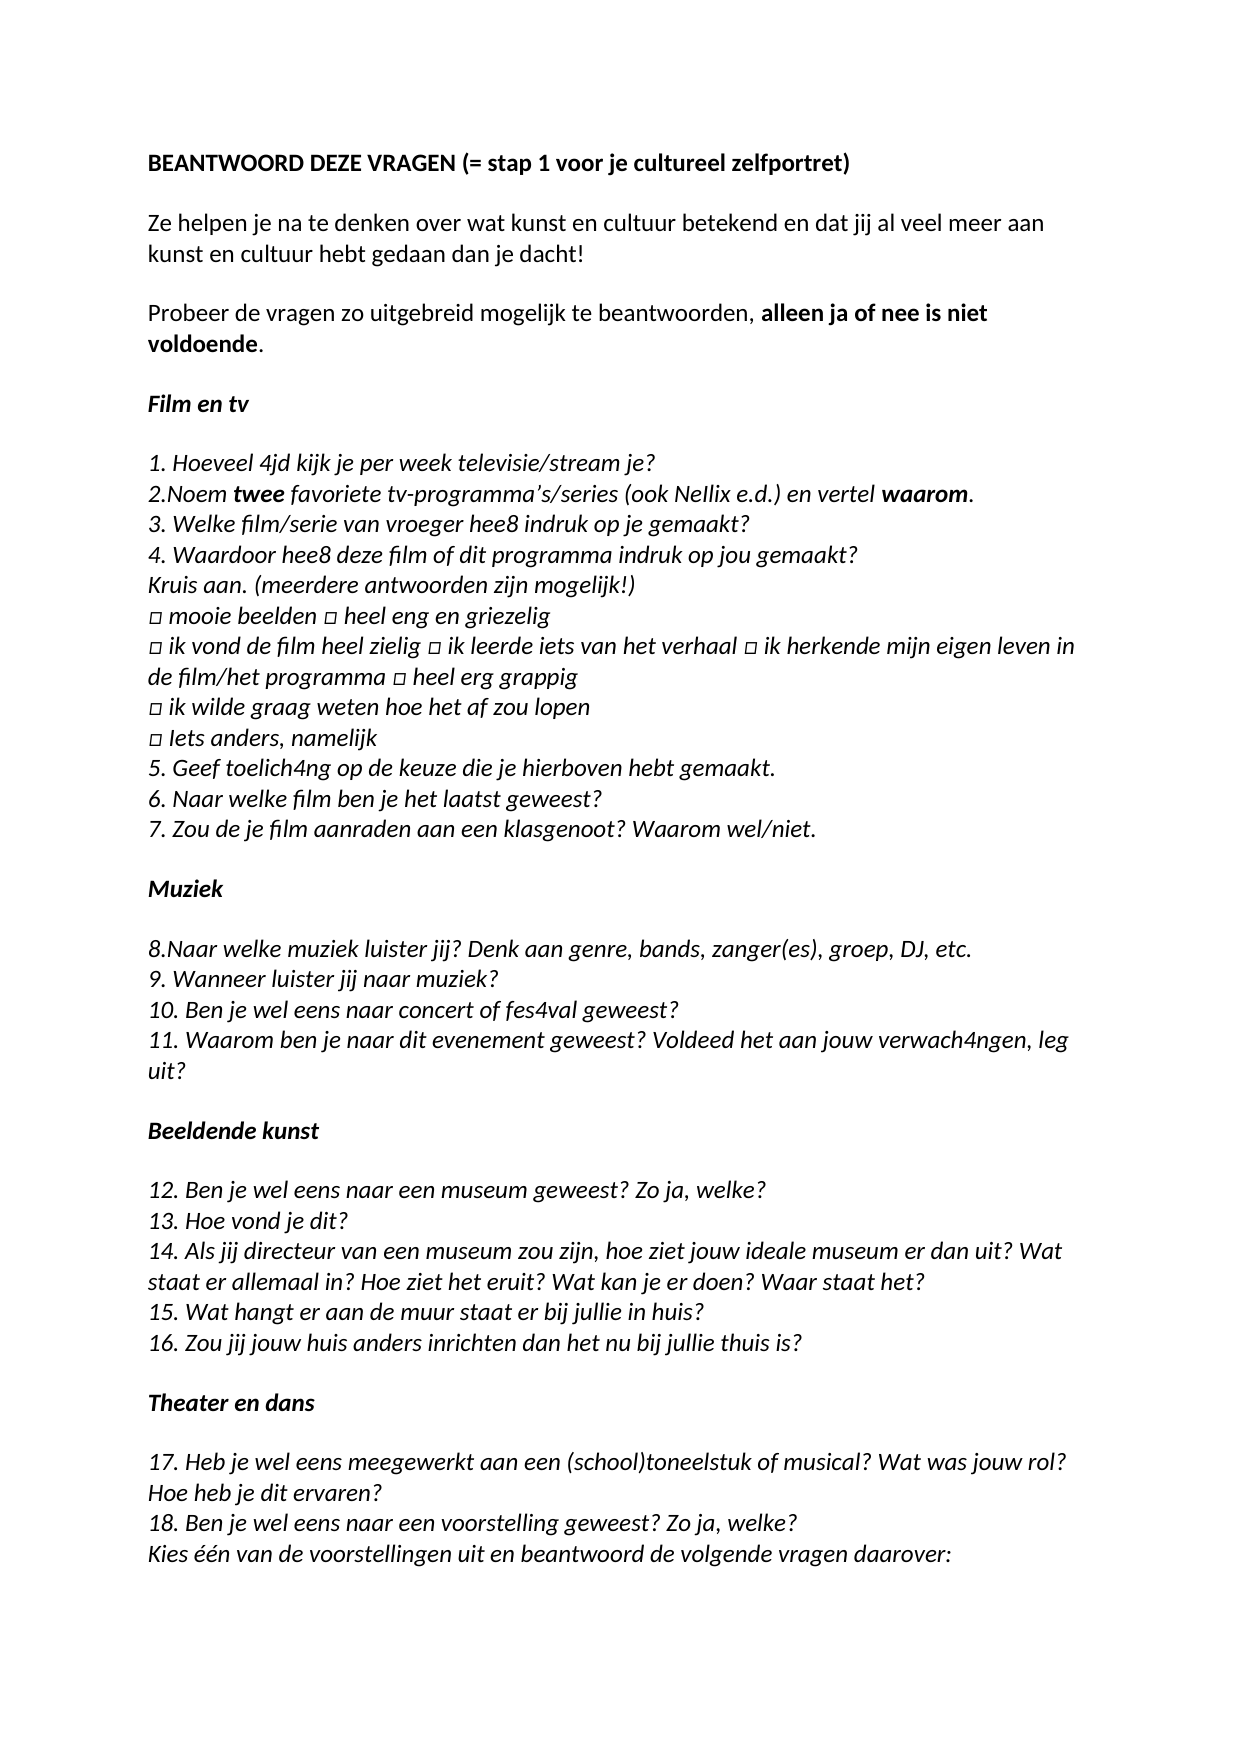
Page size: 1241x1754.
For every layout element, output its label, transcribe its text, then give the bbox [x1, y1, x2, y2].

text Beeldende kunst [148, 1115, 1093, 1145]
text Muziek [148, 873, 1093, 904]
text 12. Ben je wel eens naar een museum geweest? Zo ja, welke? 13. Hoe vond je dit? 14. Als jij directeur van een museum zou zijn, hoe ziet jouw ideale museum er dan uit? Wat staat er allemaal in? Hoe ziet het eruit? Wat kan je er doen? Waar staat het? 15. Wat hangt er aan de muur staat er bij jullie in huis? 16. Zou jij jouw huis anders inrichten dan het nu bij jullie thuis is? [148, 1174, 1093, 1358]
text Theater en dans [148, 1387, 1093, 1417]
text Film en tv [148, 388, 1093, 418]
text Ze helpen je na te denken over wat kunst en cultuur betekend en dat jij al veel meer aan kunst en cultuur hebt gedaan dan je dacht! [148, 207, 1093, 268]
text 1. Hoeveel 4jd kijk je per week televisie/stream je? 2.Noem twee favoriete tv-programma’s/series (ook NeIlix e.d.) en vertel waarom. 3. Welke film/serie van vroeger hee8 indruk op je gemaakt? 4. Waardoor hee8 deze film of dit programma indruk op jou gemaakt? Kruis aan. (meerdere antwoorden zijn mogelijk!) □ mooie beelden □ heel eng en griezelig □ ik vond de film heel zielig □ ik leerde iets van het verhaal □ ik herkende mijn eigen leven in de film/het programma □ heel erg grappig □ ik wilde graag weten hoe het af zou lopen □ Iets anders, namelijk 5. Geef toelich4ng op de keuze die je hierboven hebt gemaakt. 6. Naar welke film ben je het laatst geweest? 7. Zou de je film aanraden aan een klasgenoot? Waarom wel/niet. [148, 447, 1093, 844]
text 8.Naar welke muziek luister jij? Denk aan genre, bands, zanger(es), groep, DJ, etc. 9. Wanneer luister jij naar muziek? 10. Ben je wel eens naar concert of fes4val geweest? 11. Waarom ben je naar dit evenement geweest? Voldeed het aan jouw verwach4ngen, leg uit? [148, 933, 1093, 1086]
text BEANTWOORD DEZE VRAGEN (= stap 1 voor je cultureel zelfportret) [148, 148, 1093, 178]
text 17. Heb je wel eens meegewerkt aan een (school)toneelstuk of musical? Wat was jouw rol? Hoe heb je dit ervaren? 18. Ben je wel eens naar een voorstelling geweest? Zo ja, welke? Kies één van de voorstellingen uit en beantwoord de volgende vragen daarover: [148, 1446, 1093, 1568]
text Probeer de vragen zo uitgebreid mogelijk te beantwoorden, alleen ja of nee is niet voldoende. [148, 297, 1093, 358]
